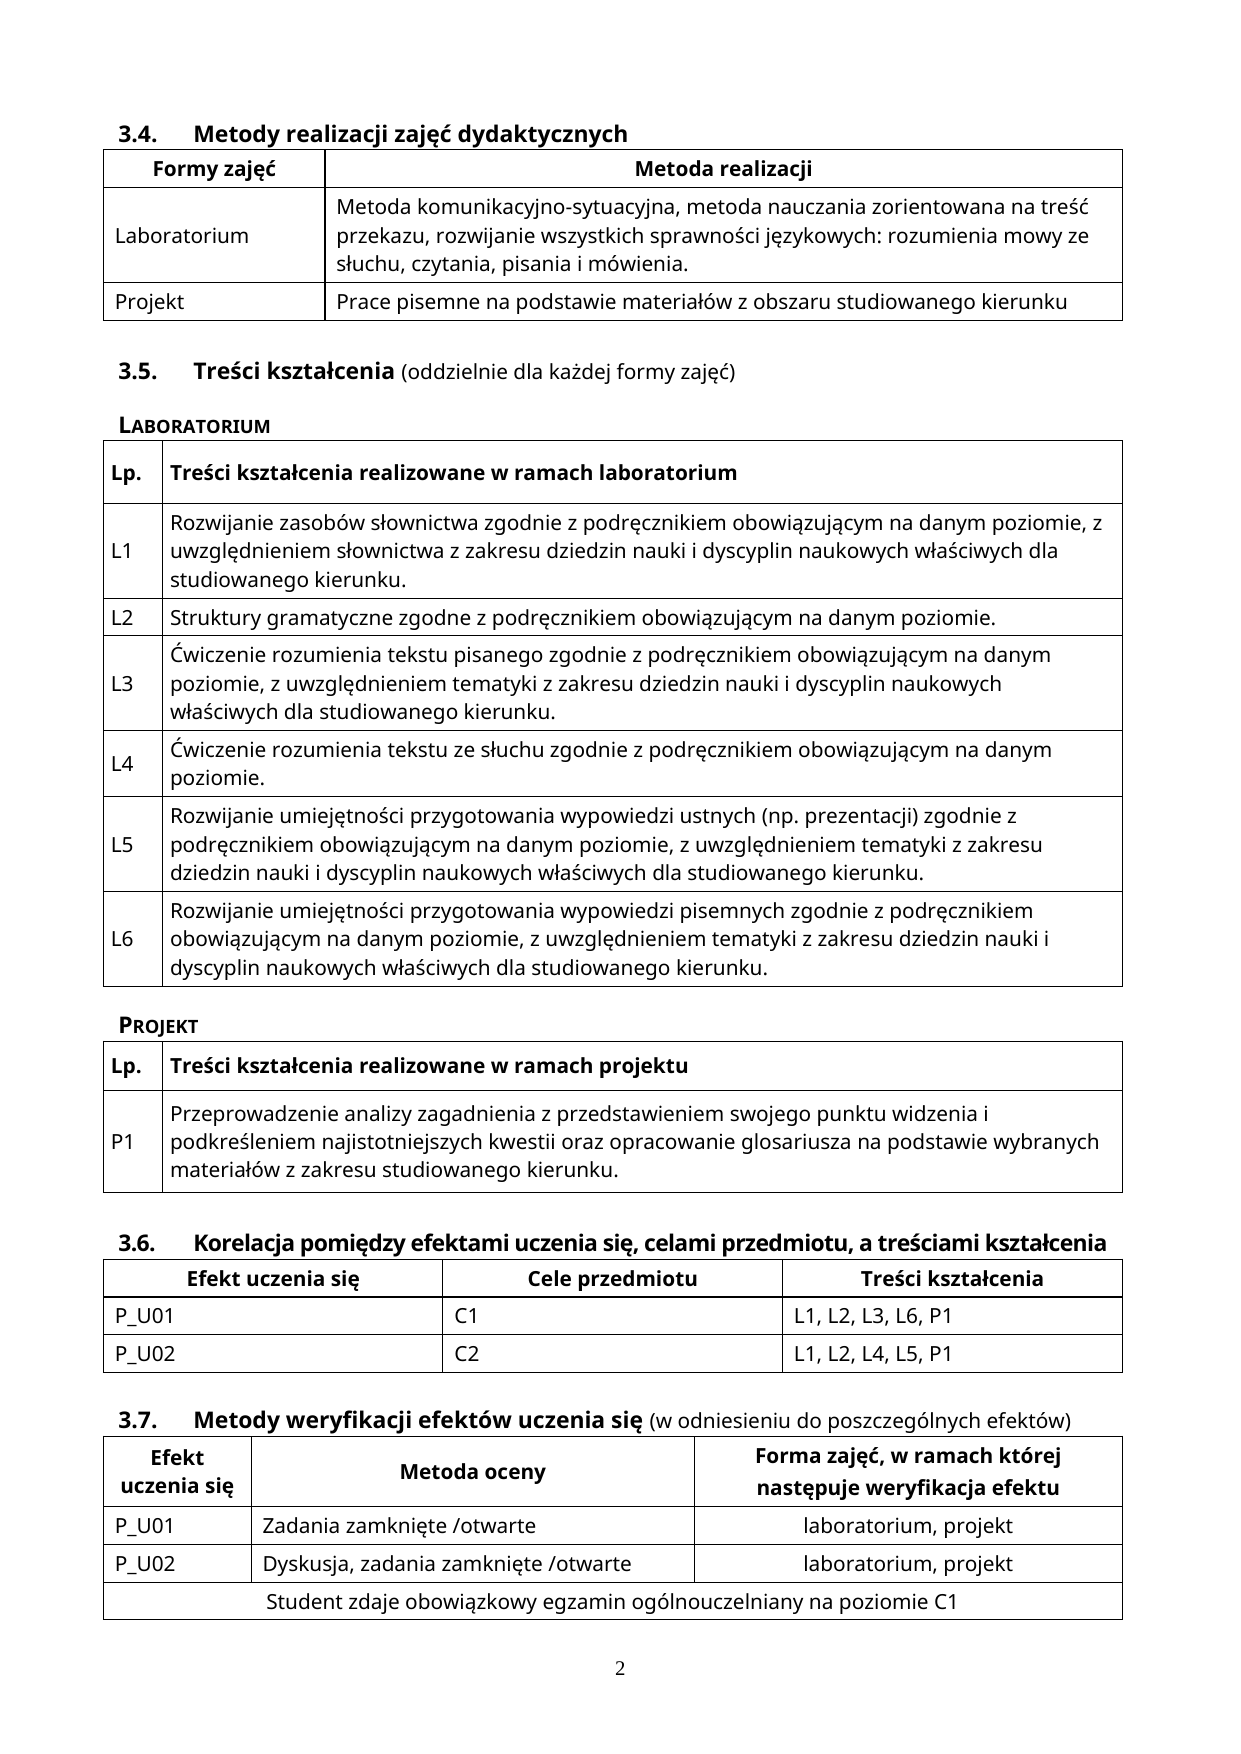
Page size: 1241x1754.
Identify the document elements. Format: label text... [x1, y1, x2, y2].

table_header Efekt uczenia się [104, 1437, 251, 1506]
table_cell Rozwijanie zasobów słownictwa zgodnie z podręcznikiem obowiązującym na danym poziomie, z uwzględnieniem słownictwa z zakresu dziedzin nauki i dyscyplin naukowych właściwych dla studiowanego kierunku. [163, 504, 1122, 597]
table_cell Laboratorium [104, 188, 324, 282]
table_cell Przeprowadzenie analizy zagadnienia z przedstawieniem swojego punktu widzenia i podkreśleniem najistotniejszych kwestii oraz opracowanie glosariusza na podstawie wybranych materiałów z zakresu studiowanego kierunku. [163, 1091, 1122, 1192]
table_header Cele przedmiotu [443, 1260, 782, 1296]
table_cell C2 [443, 1335, 782, 1372]
table_cell Metoda komunikacyjno-sytuacyjna, metoda nauczania zorientowana na treść przekazu, rozwijanie wszystkich sprawności językowych: rozumienia mowy ze słuchu, czytania, pisania i mówienia. [326, 188, 1122, 282]
table_cell L3 [104, 636, 162, 730]
list Metody weryfikacji efektów uczenia się (w odniesieniu do poszczególnych efektów) [118, 1404, 1122, 1436]
table_cell P_U01 [104, 1507, 251, 1544]
table_cell C1 [443, 1298, 782, 1334]
table_cell Zadania zamknięte /otwarte [252, 1507, 694, 1544]
table_cell Student zdaje obowiązkowy egzamin ogólnouczelniany na poziomie C1 [104, 1583, 1122, 1619]
table_cell Struktury gramatyczne zgodne z podręcznikiem obowiązującym na danym poziomie. [163, 599, 1122, 635]
text Projekt [118, 1009, 1122, 1041]
table_cell P_U02 [104, 1335, 442, 1372]
table_cell L2 [104, 599, 162, 635]
table_cell L4 [104, 731, 162, 796]
table_cell L6 [104, 892, 162, 986]
table_cell L1, L2, L3, L6, P1 [783, 1298, 1122, 1334]
table_header Efekt uczenia się [104, 1260, 442, 1296]
table_header Metoda realizacji [326, 150, 1122, 187]
table_cell L1 [104, 504, 162, 597]
table_header Lp. [104, 441, 162, 503]
table_cell Ćwiczenie rozumienia tekstu pisanego zgodnie z podręcznikiem obowiązującym na danym poziomie, z uwzględnieniem tematyki z zakresu dziedzin nauki i dyscyplin naukowych właściwych dla studiowanego kierunku. [163, 636, 1122, 730]
table_header Forma zajęć, w ramach której następuje weryfikacja efektu [695, 1437, 1122, 1506]
list Korelacja pomiędzy efektami uczenia się, celami przedmiotu, a treściami kształcenia [118, 1227, 1122, 1258]
table_header Metoda oceny [252, 1437, 694, 1506]
list Metody realizacji zajęć dydaktycznych [118, 118, 1122, 149]
table_cell Projekt [104, 283, 324, 320]
table_cell Rozwijanie umiejętności przygotowania wypowiedzi ustnych (np. prezentacji) zgodnie z podręcznikiem obowiązującym na danym poziomie, z uwzględnieniem tematyki z zakresu dziedzin nauki i dyscyplin naukowych właściwych dla studiowanego kierunku. [163, 797, 1122, 891]
table_cell laboratorium, projekt [695, 1507, 1122, 1544]
table_cell P_U01 [104, 1298, 442, 1334]
text Laboratorium [118, 409, 1122, 440]
table_cell P_U02 [104, 1545, 251, 1582]
table_header Lp. [104, 1042, 162, 1090]
table_cell L1, L2, L4, L5, P1 [783, 1335, 1122, 1372]
table_cell laboratorium, projekt [695, 1545, 1122, 1582]
table_cell Prace pisemne na podstawie materiałów z obszaru studiowanego kierunku [326, 283, 1122, 320]
table_cell Ćwiczenie rozumienia tekstu ze słuchu zgodnie z podręcznikiem obowiązującym na danym poziomie. [163, 731, 1122, 796]
table_cell P1 [104, 1091, 162, 1192]
table_header Treści kształcenia realizowane w ramach laboratorium [163, 441, 1122, 503]
list Treści kształcenia (oddzielnie dla każdej formy zajęć) [118, 355, 1122, 386]
table_cell Rozwijanie umiejętności przygotowania wypowiedzi pisemnych zgodnie z podręcznikiem obowiązującym na danym poziomie, z uwzględnieniem tematyki z zakresu dziedzin nauki i dyscyplin naukowych właściwych dla studiowanego kierunku. [163, 892, 1122, 986]
table_header Formy zajęć [104, 150, 324, 187]
table_header Treści kształcenia realizowane w ramach projektu [163, 1042, 1122, 1090]
table_cell L5 [104, 797, 162, 891]
table_header Treści kształcenia [783, 1260, 1122, 1296]
table_cell Dyskusja, zadania zamknięte /otwarte [252, 1545, 694, 1582]
